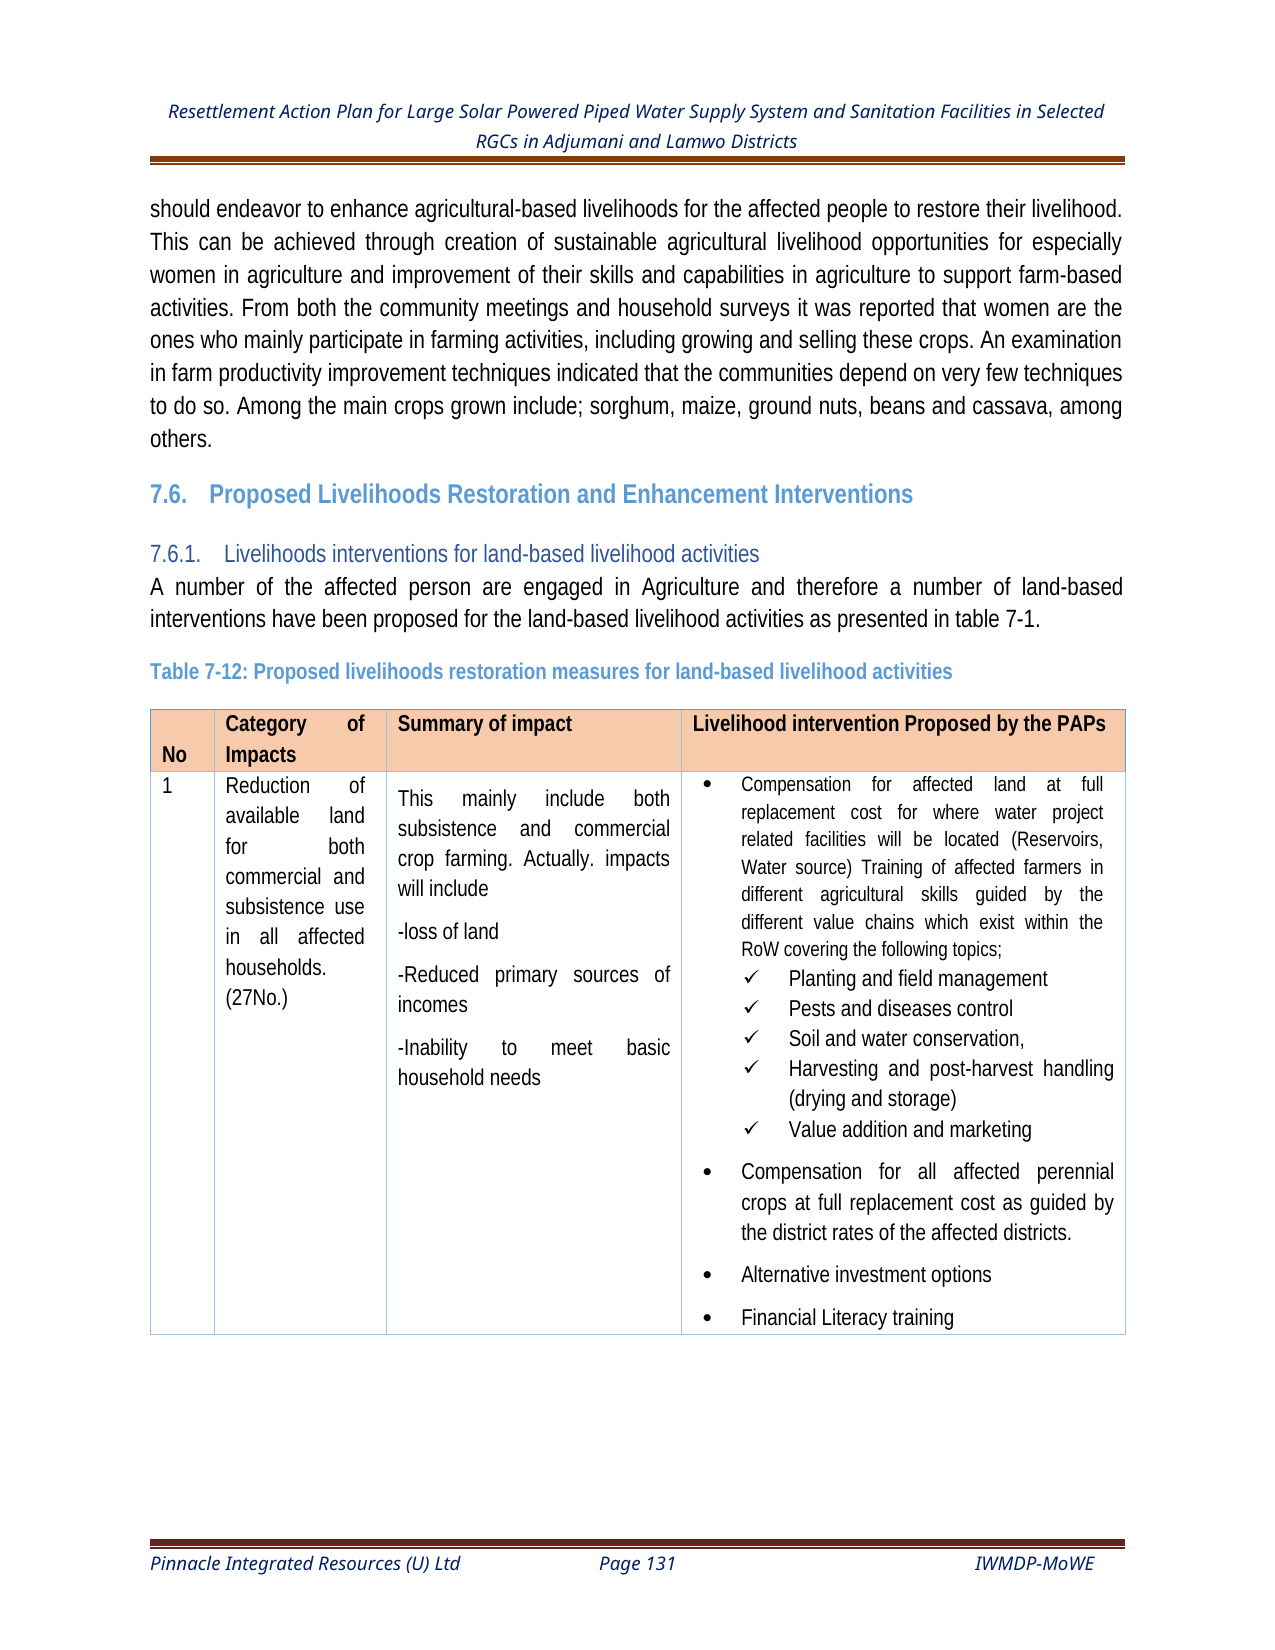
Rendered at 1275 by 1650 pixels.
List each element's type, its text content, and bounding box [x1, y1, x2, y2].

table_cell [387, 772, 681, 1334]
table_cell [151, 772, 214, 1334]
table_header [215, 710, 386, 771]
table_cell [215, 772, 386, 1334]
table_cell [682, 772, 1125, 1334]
subtitle Livelihoods interventions for land-based livelihood activities [150, 539, 1125, 567]
text A number of the affected person are engaged in Agriculture and therefore a number of land-based interventions have been proposed for the land-based livelihood activities as presented in table 7-1. [150, 572, 1125, 633]
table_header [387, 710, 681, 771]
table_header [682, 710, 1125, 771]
subtitle Proposed Livelihoods Restoration and Enhancement Interventions [150, 478, 1125, 509]
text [150, 194, 1125, 453]
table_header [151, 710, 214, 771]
